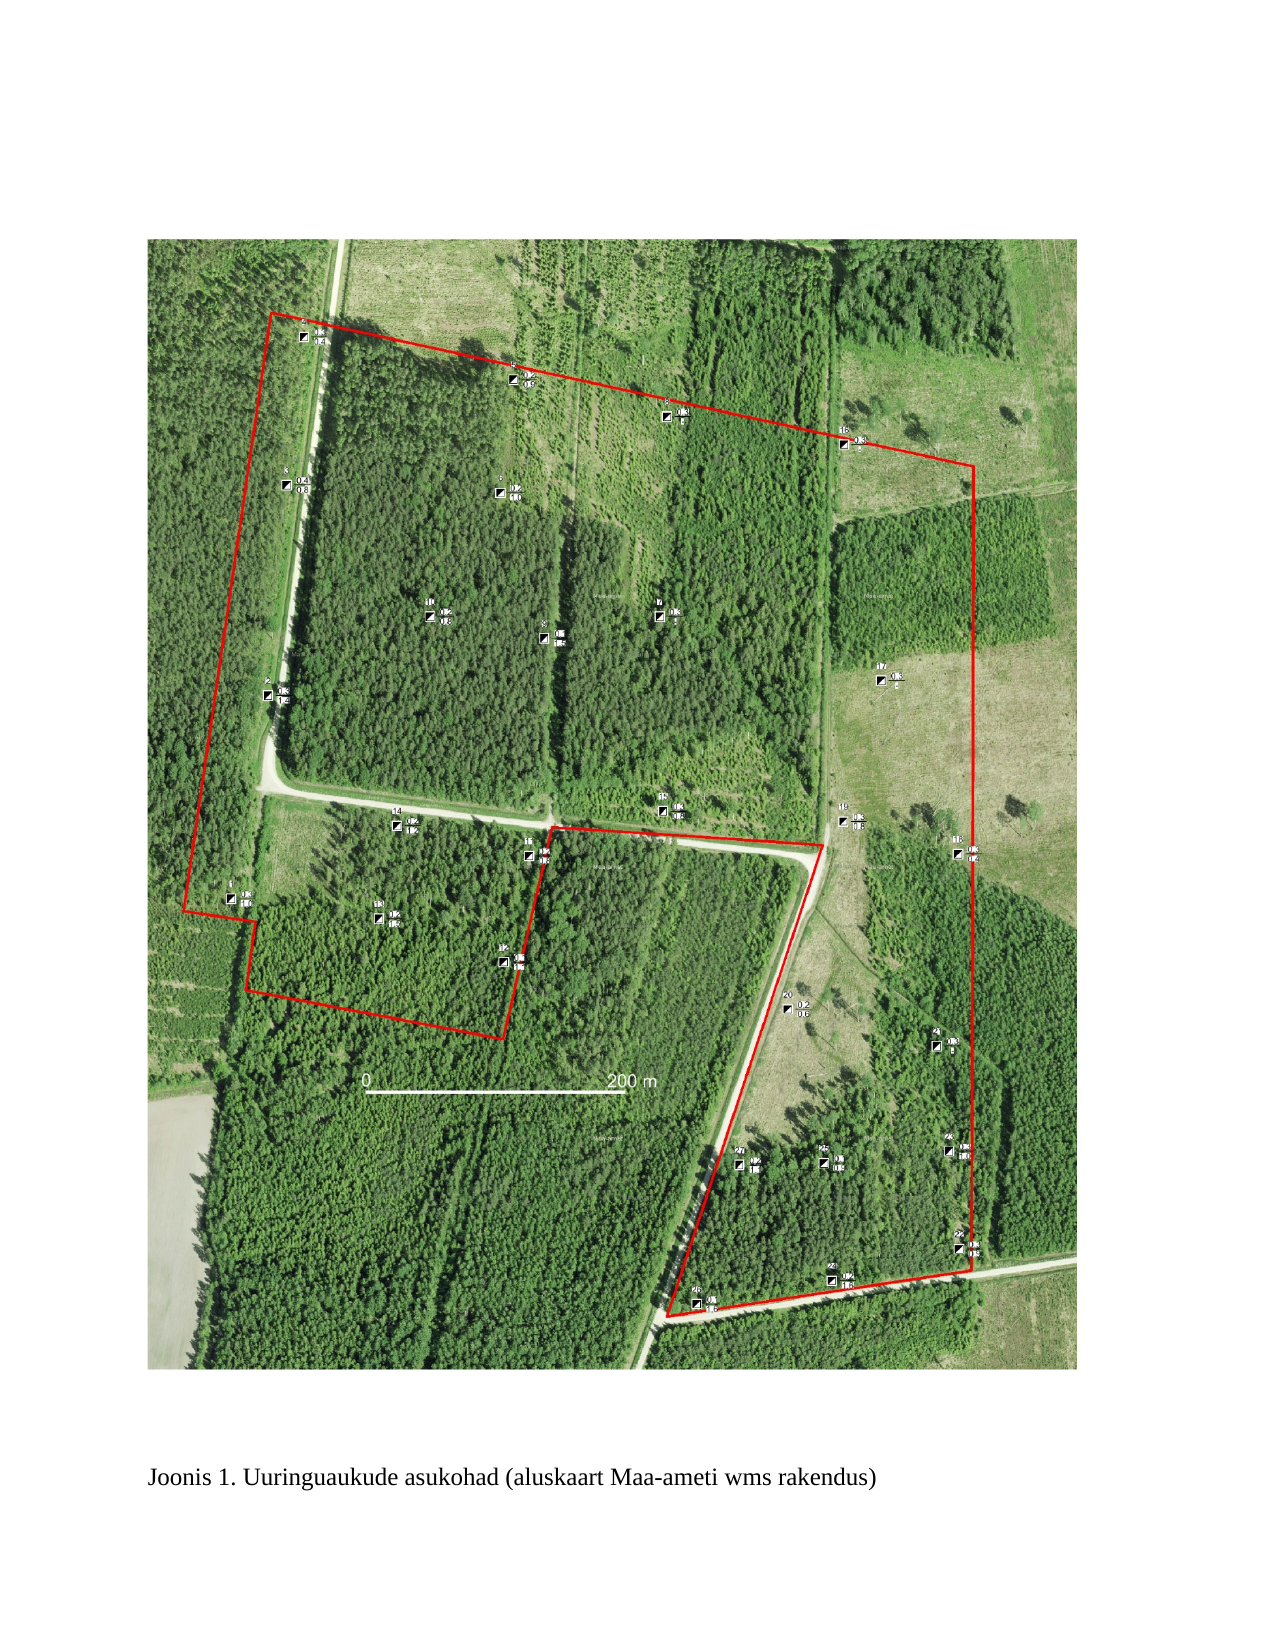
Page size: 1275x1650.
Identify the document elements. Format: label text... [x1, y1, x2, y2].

picture [147, 147, 1077, 1462]
